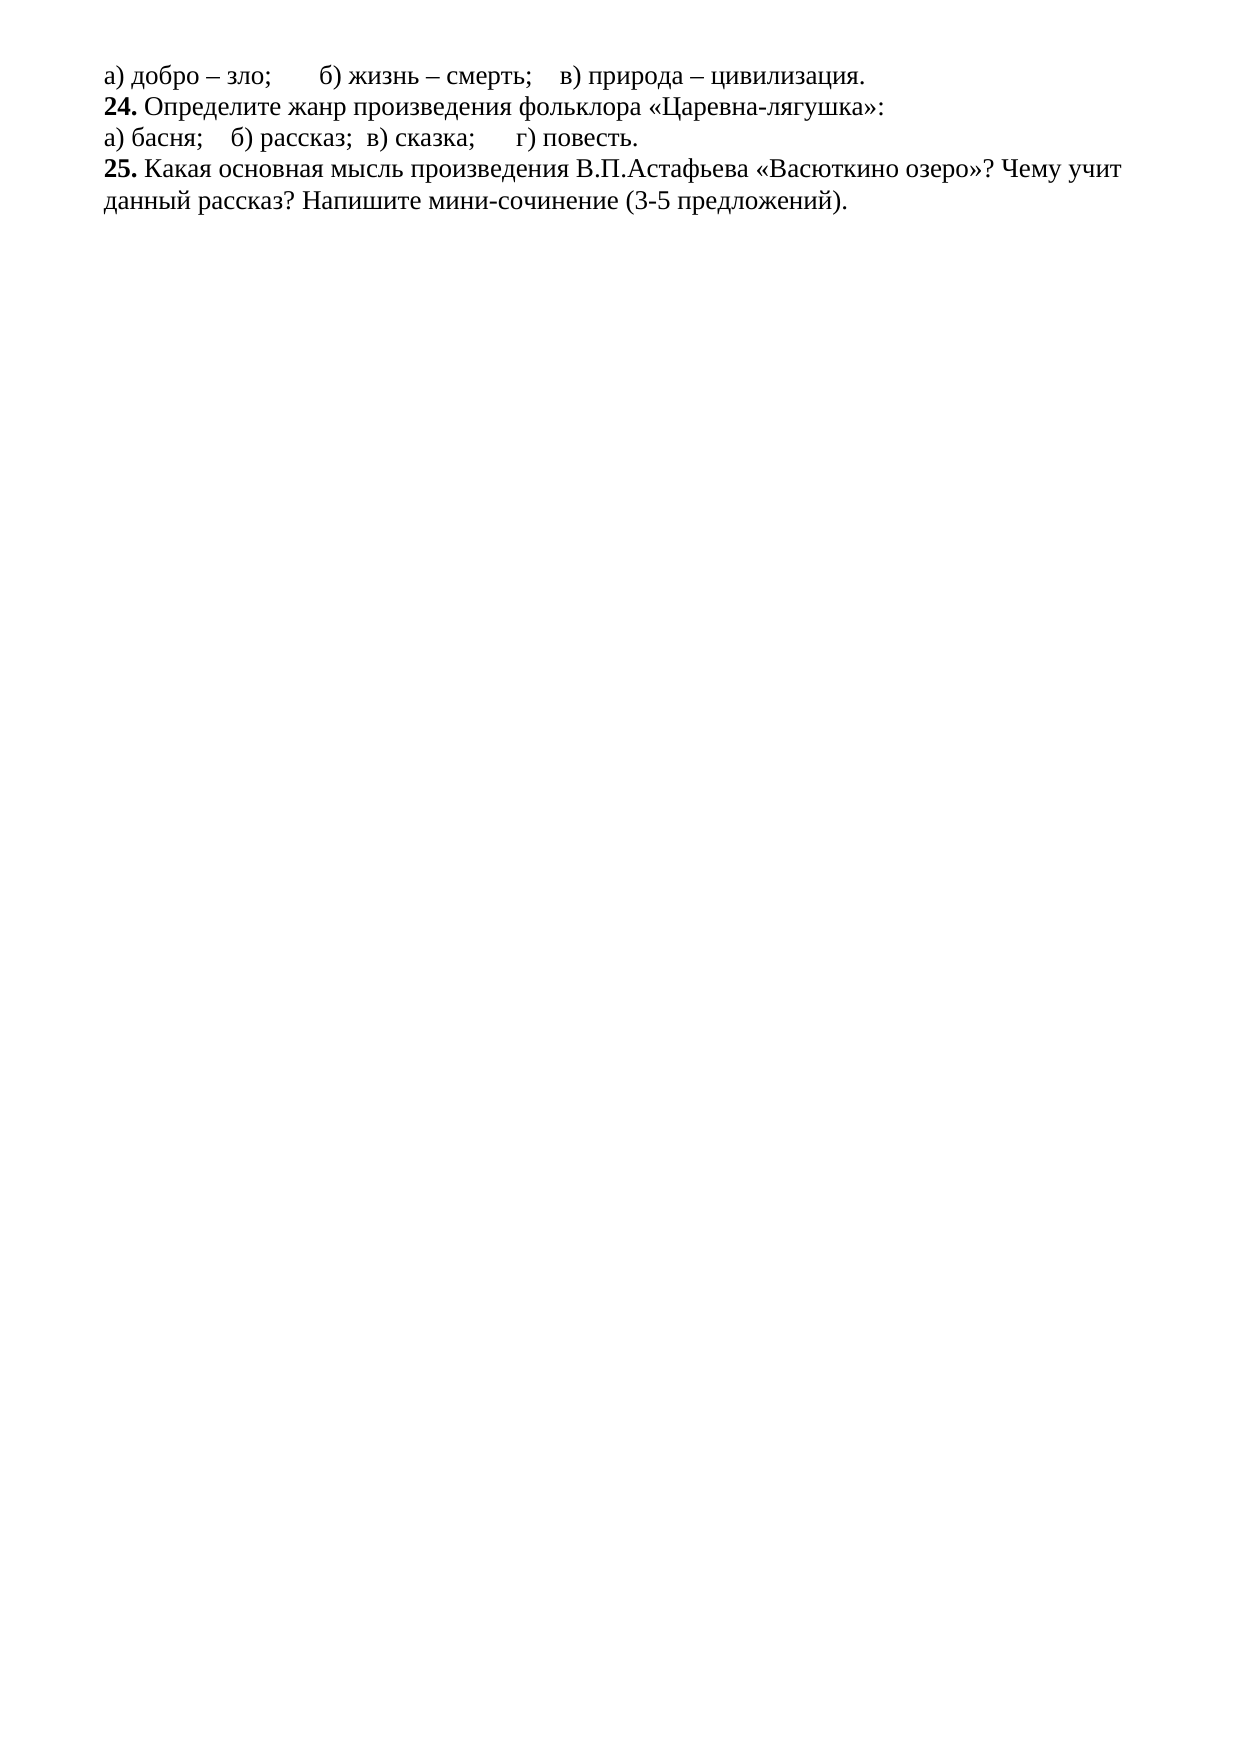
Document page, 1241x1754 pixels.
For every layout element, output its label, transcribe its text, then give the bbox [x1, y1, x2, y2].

text а) басня; б) рассказ; в) сказка; г) повесть. [103, 121, 1181, 153]
text 25. Какая основная мысль произведения В.П.Астафьева «Васюткино озеро»? Чему учит данный рассказ? Напишите мини-сочинение (3-5 предложений). [849, 153, 1181, 215]
text 24. Определите жанр произведения фольклора «Царевна-лягушка»: [103, 90, 1181, 121]
text а) добро – зло; б) жизнь – смерть; в) природа – цивилизация. [103, 59, 1181, 90]
